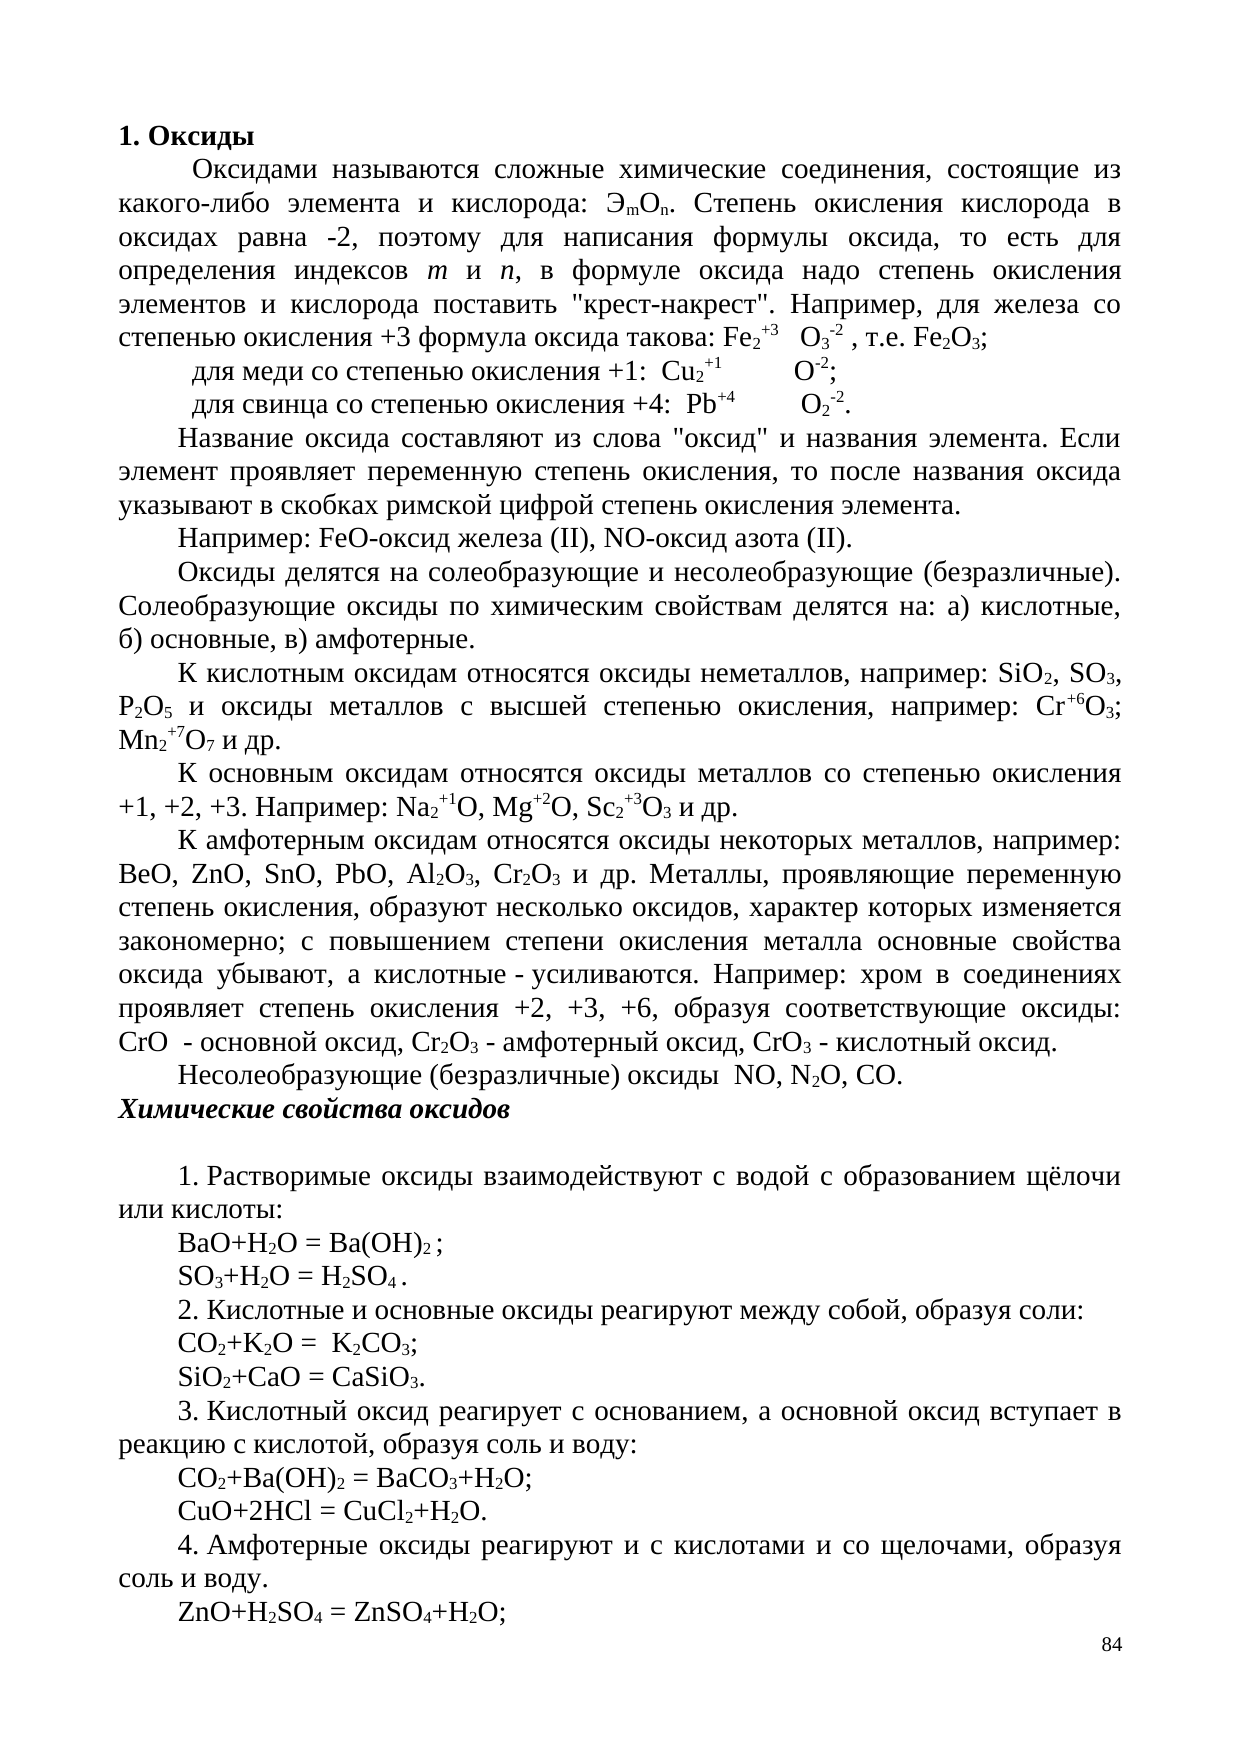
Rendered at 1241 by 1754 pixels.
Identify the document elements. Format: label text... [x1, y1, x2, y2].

text Химические свойства оксидов [118, 1091, 1122, 1124]
text SO3+H2O = H2SO4 . [118, 1258, 1122, 1292]
text 2. Кислотные и основные оксиды реагируют между собой, образуя соли: [118, 1292, 1122, 1326]
text Например: FeO-оксид железа (II), NO-оксид азота (II). [118, 521, 1122, 554]
text SiO2+CaO = CaSiO3. [118, 1359, 1122, 1393]
text CO2+K2O = K2CO3; [118, 1326, 1122, 1359]
text К основным оксидам относятся оксиды металлов со степенью окисления +1, +2, +3. Например: Na2+1O, Mg+2O, Sc2+3O3 и др. [118, 755, 1122, 822]
text Оксиды делятся на солеобразующие и несолеобразующие (безразличные). Солеобразующие оксиды по химическим свойствам делятся на: а) кислотные, б) основные, в) амфотерные. [118, 554, 1122, 655]
text Название оксида составляют из слова "оксид" и названия элемента. Если элемент проявляет переменную степень окисления, то после названия оксида указывают в скобках римской цифрой степень окисления элемента. [118, 420, 1122, 521]
text 1. Растворимые оксиды взаимодействуют с водой с образованием щёлочи или кислоты: [118, 1158, 1122, 1225]
text BaO+H2O = Ba(OH)2 ; [118, 1225, 1122, 1258]
text для свинца со степенью окисления +4: Pb+4 O2-2. [118, 386, 1122, 420]
text Несолеобразующие (безразличные) оксиды NO, N2O, CO. [118, 1057, 1122, 1091]
text К амфотерным оксидам относятся оксиды некоторых металлов, например: BeO, ZnO, SnO, PbO, Al2O3, Cr2O3 и др. Металлы, проявляющие переменную степень окисления, образуют несколько оксидов, характер которых изменяется закономерно; с повышением степени окисления металла основные свойства оксида убывают, а кислотные - усиливаются. Например: хром в соединениях проявляет степень окисления +2, +3, +6, образуя соответствующие оксиды: CrO - основной оксид, Cr2O3 - амфотерный оксид, CrO3 - кислотный оксид. [118, 822, 1122, 1057]
text для меди со степенью окисления +1: Cu2+1 O-2; [118, 353, 1122, 386]
text 3. Кислотный оксид реагирует с основанием, а основной оксид вступает в реакцию с кислотой, образуя соль и воду: [118, 1393, 1122, 1460]
text CuO+2HCl = CuCl2+H2O. [118, 1493, 1122, 1527]
text 4. Амфотерные оксиды реагируют и с кислотами и со щелочами, образуя соль и воду. [118, 1527, 1122, 1594]
text CO2+Ba(OH)2 = BaCO3+H2O; [118, 1460, 1122, 1493]
text Оксидами называются сложные химические соединения, состоящие из какого-либо элемента и кислорода: ЭmOn. Степень окисления кислорода в оксидах равна -2, поэтому для написания формулы оксида, то есть для определения индексов m и n, в формуле оксида надо степень окисления элементов и кислорода поставить "крест-накрест". Например, для железа со степенью окисления +3 формула оксида такова: Fe2+3 O3-2 , т.е. Fe2O3; [118, 152, 1122, 353]
text ZnO+H2SO4 = ZnSO4+H2O; [118, 1594, 1122, 1627]
text К кислотным оксидам относятся оксиды неметаллов, например: SiO2, SO3, P2O5 и оксиды металлов с высшей степенью окисления, например: Cr+6O3; Mn2+7O7 и др. [118, 655, 1122, 755]
list Оксиды [118, 118, 1122, 152]
